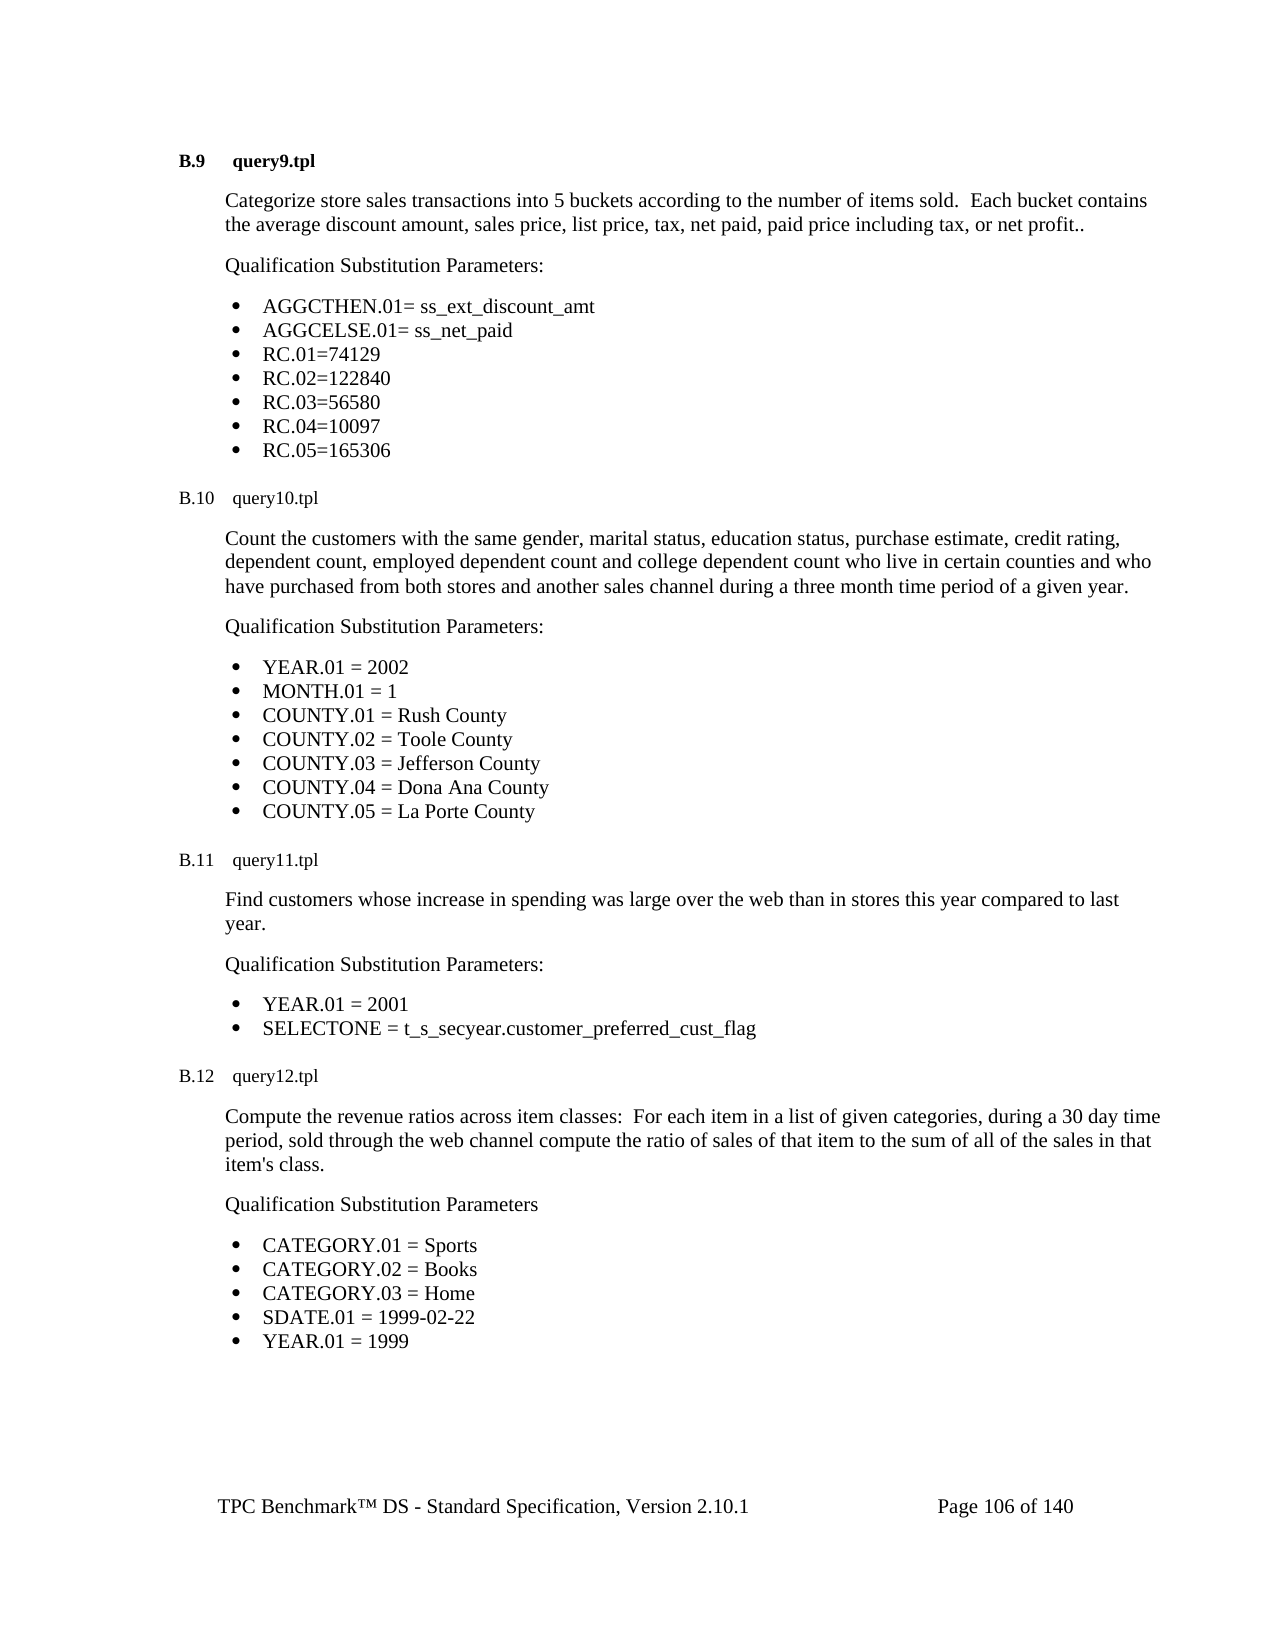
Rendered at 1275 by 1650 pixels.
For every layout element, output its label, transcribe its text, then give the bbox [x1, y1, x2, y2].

list COUNTY.04 = Dona Ana County [232, 775, 1162, 799]
text Compute the revenue ratios across item classes: For each item in a list of given categories, during a 30 day time period, sold through the web channel compute the ratio of sales of that item to the sum of all of the sales in that item's class. [225, 1103, 1162, 1176]
text query12.tpl [178, 1065, 1162, 1087]
text Find customers whose increase in spending was large over the web than in stores this year compared to last year. [225, 887, 1162, 935]
text Qualification Substitution Parameters: [225, 951, 1162, 976]
list COUNTY.05 = La Porte County [232, 799, 1162, 823]
list CATEGORY.02 = Books [232, 1257, 1162, 1281]
list RC.02=122840 [232, 366, 1162, 390]
text query9.tpl [178, 150, 1162, 172]
list SDATE.01 = 1999-02-22 [232, 1305, 1162, 1329]
text Qualification Substitution Parameters [225, 1192, 1162, 1216]
list RC.05=165306 [232, 438, 1162, 462]
list AGGCTHEN.01= ss_ext_discount_amt [232, 294, 1162, 318]
text query11.tpl [178, 848, 1162, 870]
list RC.01=74129 [232, 342, 1162, 366]
text query10.tpl [178, 487, 1162, 509]
text Categorize store sales transactions into 5 buckets according to the number of items sold. Each bucket contains the average discount amount, sales price, list price, tax, net paid, paid price including tax, or net profit.. [225, 188, 1162, 236]
text Qualification Substitution Parameters: [225, 614, 1162, 638]
list MONTH.01 = 1 [232, 679, 1162, 703]
list YEAR.01 = 2002 [232, 655, 1162, 679]
list COUNTY.02 = Toole County [232, 727, 1162, 751]
list YEAR.01 = 1999 [232, 1329, 1162, 1353]
list YEAR.01 = 2001 [232, 992, 1162, 1016]
list CATEGORY.01 = Sports [232, 1233, 1162, 1257]
list COUNTY.03 = Jefferson County [232, 751, 1162, 775]
list SELECTONE = t_s_secyear.customer_preferred_cust_flag [232, 1016, 1162, 1040]
list RC.03=56580 [232, 390, 1162, 414]
text Count the customers with the same gender, marital status, education status, purchase estimate, credit rating, dependent count, employed dependent count and college dependent count who live in certain counties and who have purchased from both stores and another sales channel during a three month time period of a given year. [225, 525, 1162, 598]
list RC.04=10097 [232, 414, 1162, 438]
text Qualification Substitution Parameters: [225, 253, 1162, 277]
list COUNTY.01 = Rush County [232, 703, 1162, 727]
list AGGCELSE.01= ss_net_paid [232, 318, 1162, 342]
list CATEGORY.03 = Home [232, 1281, 1162, 1305]
